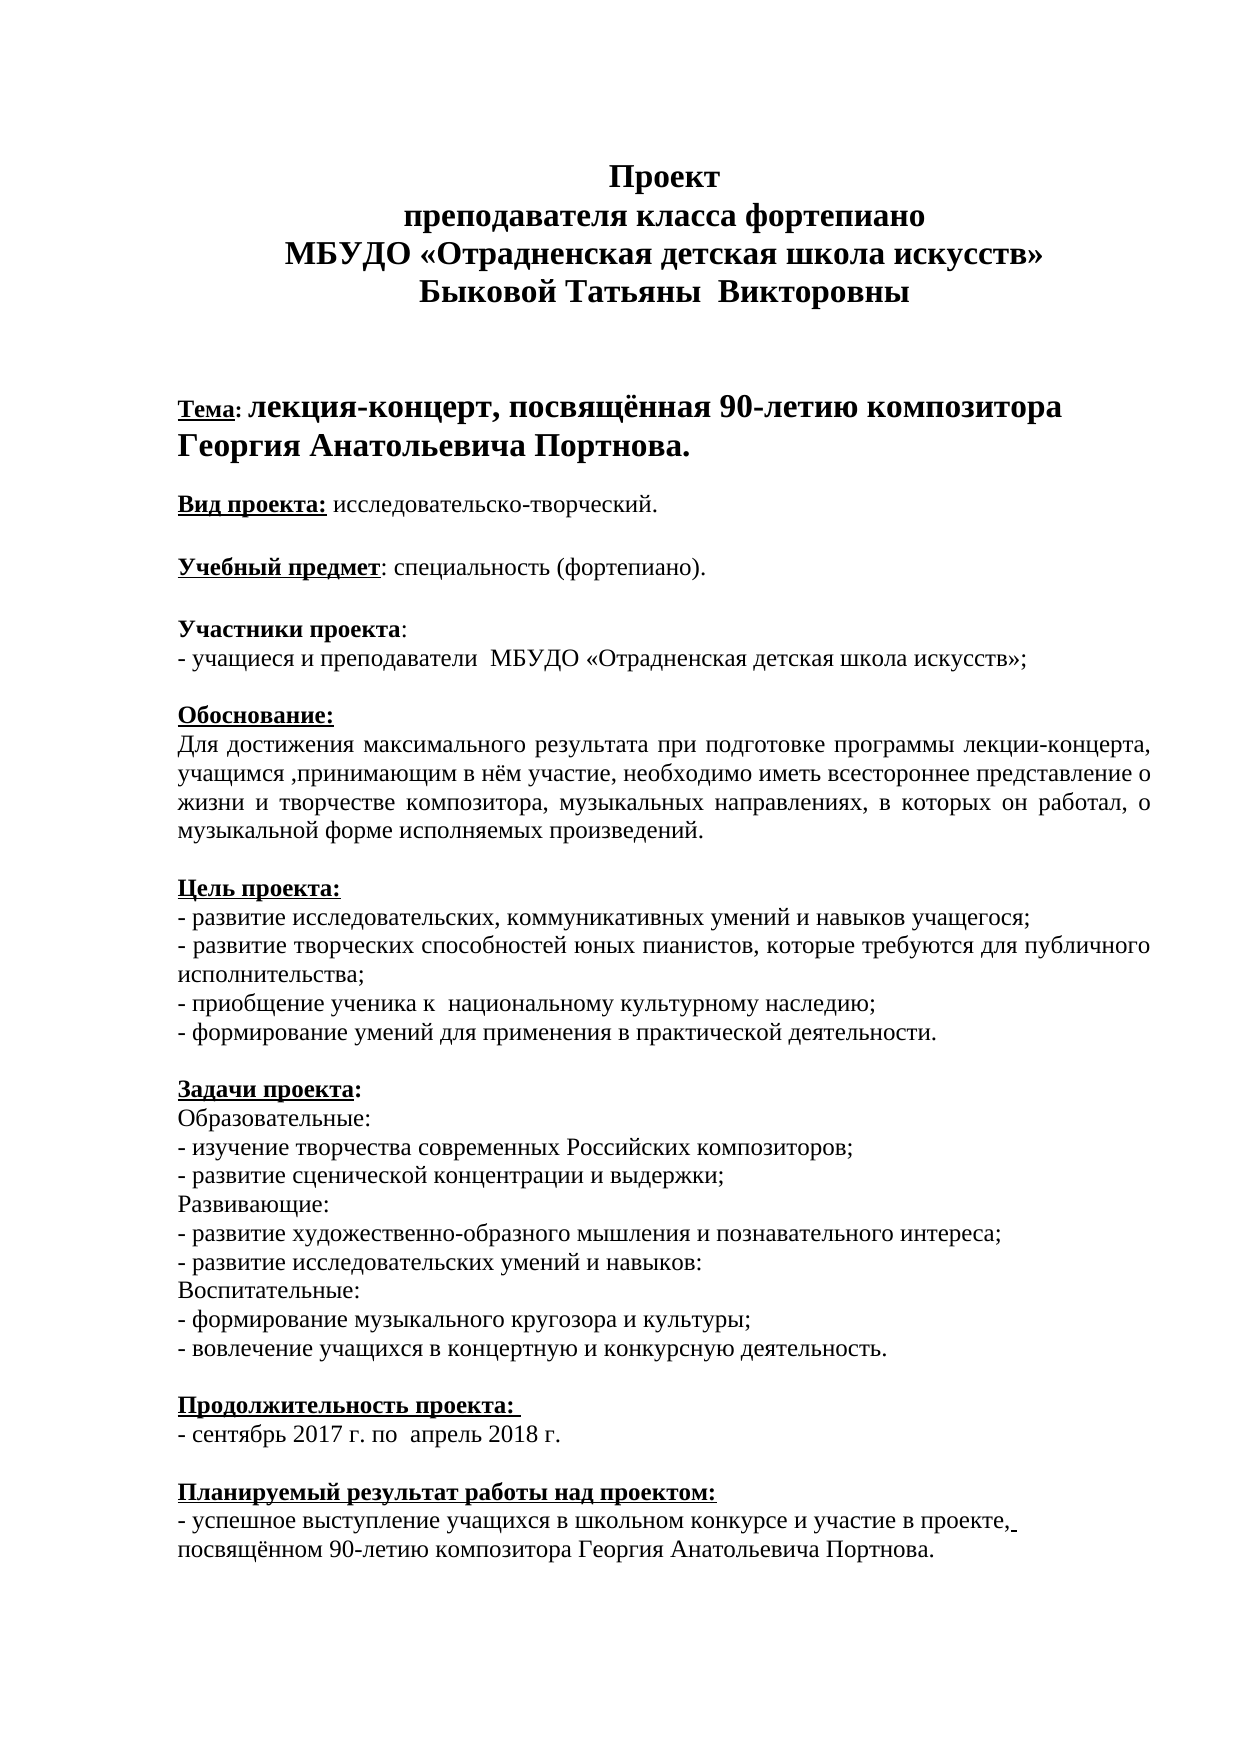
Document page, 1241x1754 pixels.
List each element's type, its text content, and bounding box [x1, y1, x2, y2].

text Воспитательные: [177, 1275, 1152, 1304]
text Обоснование: [177, 700, 1152, 729]
text - развитие исследовательских умений и навыков: [177, 1247, 1152, 1275]
text МБУДО «Отрадненская детская школа искусств» [177, 233, 1152, 271]
text - развитие художественно-образного мышления и познавательного интереса; [177, 1218, 1152, 1247]
text - развитие исследовательских, коммуникативных умений и навыков учащегося; [177, 902, 1152, 930]
text - вовлечение учащихся в концертную и конкурсную деятельность. [177, 1333, 1152, 1362]
text - формирование музыкального кругозора и культуры; [177, 1304, 1152, 1333]
text Продолжительность проекта: [177, 1390, 1152, 1419]
text - формирование умений для применения в практической деятельности. [177, 1017, 1152, 1045]
text - изучение творчества современных Российских композиторов; [177, 1132, 1152, 1160]
text - развитие творческих способностей юных пианистов, которые требуются для публичного исполнительства; [177, 930, 1152, 988]
text Цель проекта: [177, 873, 1152, 902]
text - развитие сценической концентрации и выдержки; [177, 1160, 1152, 1189]
text Проект [177, 156, 1152, 195]
text Образовательные: [177, 1103, 1152, 1132]
text - приобщение ученика к национальному культурному наследию; [177, 988, 1152, 1017]
text Для достижения максимального результата при подготовке программы лекции-концерта, учащимся ,принимающим в нём участие, необходимо иметь всестороннее представление о жизни и творчестве композитора, музыкальных направлениях, в которых он работал, о музыкальной форме исполняемых произведений. [177, 729, 1152, 844]
text Тема: лекция-концерт, посвящённая 90-летию композитора Георгия Анатольевича Портнова. [177, 386, 1152, 463]
text Учебный предмет: специальность (фортепиано). [177, 552, 1152, 581]
text Задачи проекта: [177, 1074, 1152, 1103]
text - учащиеся и преподаватели МБУДО «Отрадненская детская школа искусств»; [177, 643, 1152, 672]
text - сентябрь 2017 г. по апрель 2018 г. [177, 1419, 1152, 1448]
text Быковой Татьяны Викторовны [177, 271, 1152, 310]
text Вид проекта: исследовательско-творческий. [177, 489, 1152, 518]
text - успешное выступление учащихся в школьном конкурсе и участие в проекте, посвящённом 90-летию композитора Георгия Анатольевича Портнова. [177, 1505, 1152, 1563]
text Планируемый результат работы над проектом: [177, 1477, 1152, 1505]
text Участники проекта: [177, 614, 1152, 643]
text преподавателя класса фортепиано [177, 195, 1152, 233]
text Развивающие: [177, 1189, 1152, 1218]
